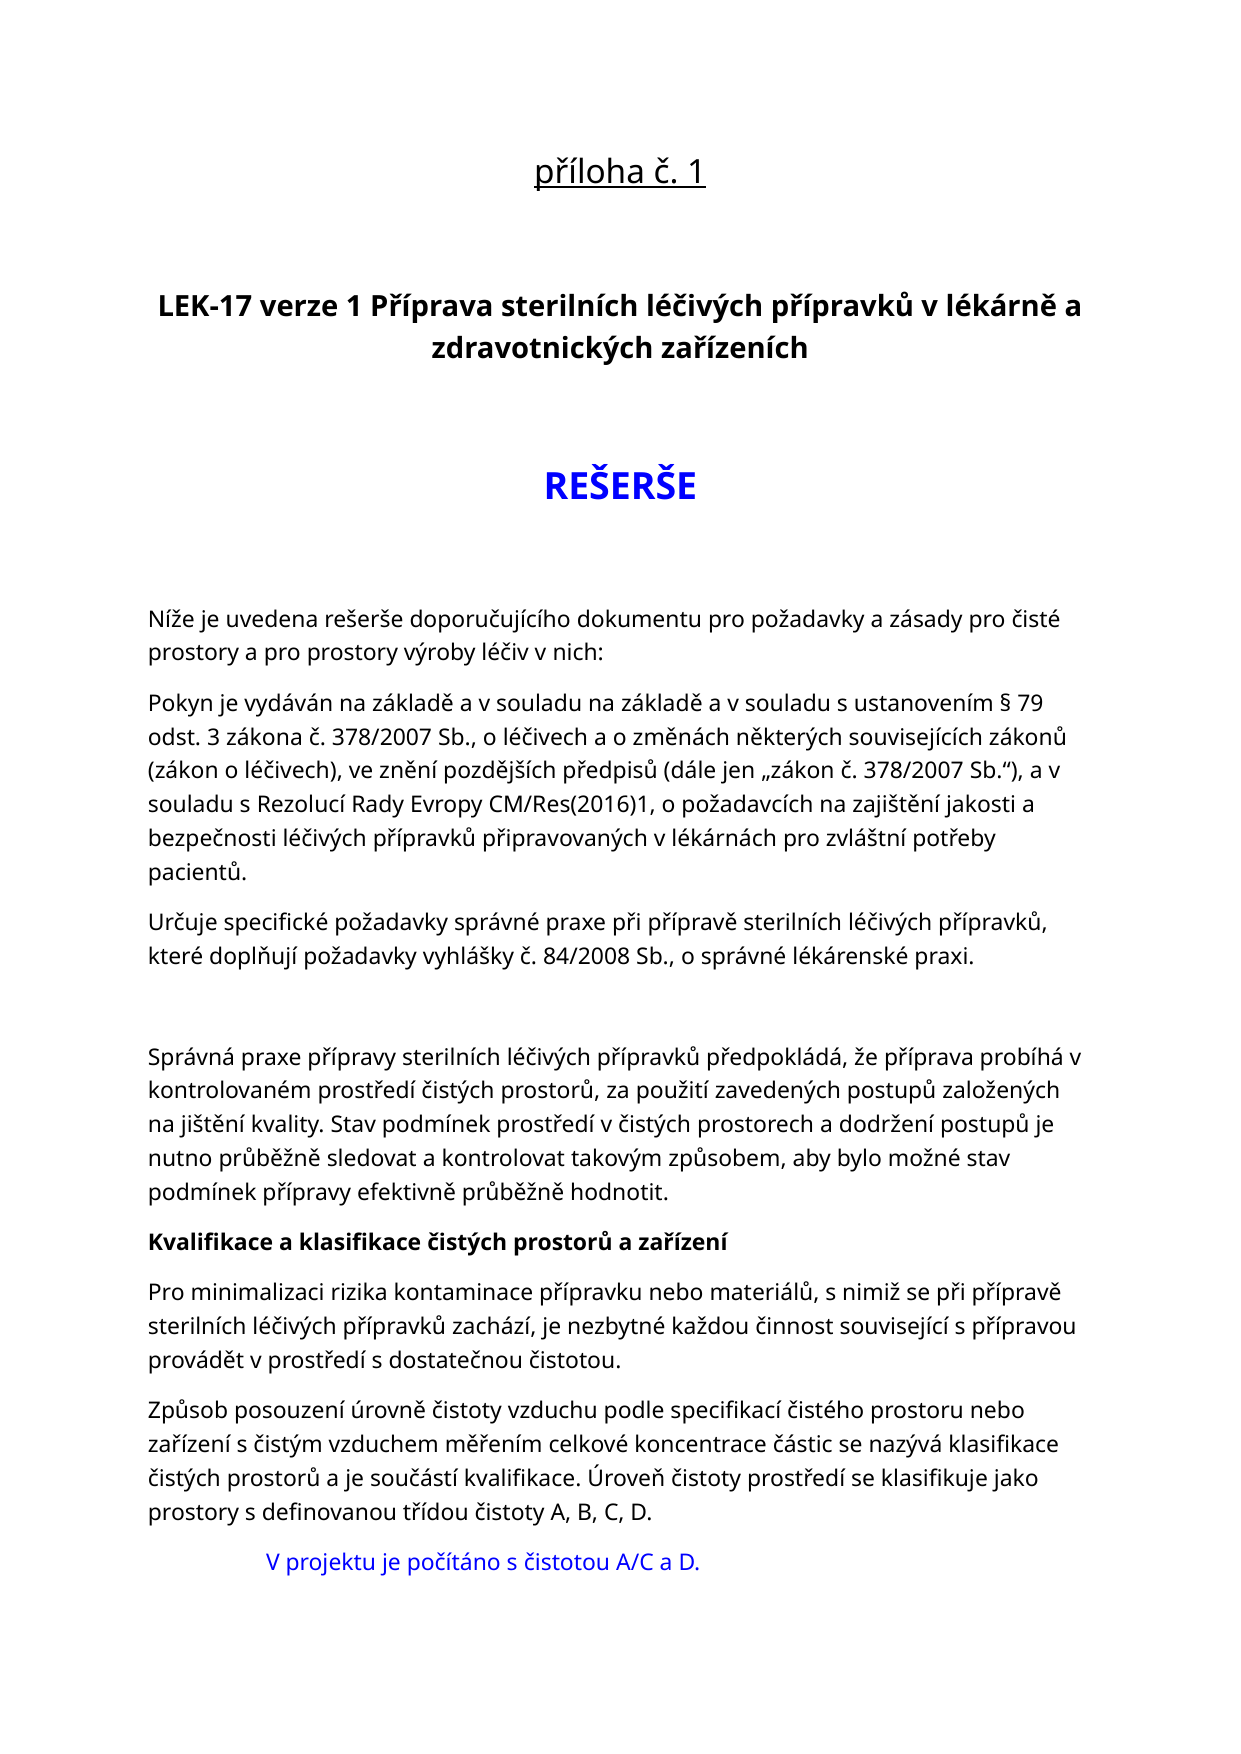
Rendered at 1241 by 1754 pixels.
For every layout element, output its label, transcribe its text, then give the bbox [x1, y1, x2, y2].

text Kvalifikace a klasifikace čistých prostorů a zařízení [148, 1226, 1093, 1257]
text Způsob posouzení úrovně čistoty vzduchu podle specifikací čistého prostoru nebo zařízení s čistým vzduchem měřením celkové koncentrace částic se nazývá klasifikace čistých prostorů a je součástí kvalifikace. Úroveň čistoty prostředí se klasifikuje jako prostory s definovanou třídou čistoty A, B, C, D. [148, 1394, 1093, 1527]
text příloha č. 1 [148, 148, 1093, 193]
text LEK-17 verze 1 Příprava sterilních léčivých přípravků v lékárně a zdravotnických zařízeních [148, 285, 1093, 367]
text Správná praxe přípravy sterilních léčivých přípravků předpokládá, že příprava probíhá v kontrolovaném prostředí čistých prostorů, za použití zavedených postupů založených na jištění kvality. Stav podmínek prostředí v čistých prostorech a dodržení postupů je nutno průběžně sledovat a kontrolovat takovým způsobem, aby bylo možné stav podmínek přípravy efektivně průběžně hodnotit. [148, 1041, 1093, 1207]
text Určuje specifické požadavky správné praxe při přípravě sterilních léčivých přípravků, které doplňují požadavky vyhlášky č. 84/2008 Sb., o správné lékárenské praxi. [148, 906, 1093, 971]
text Níže je uvedena rešerše doporučujícího dokumentu pro požadavky a zásady pro čisté prostory a pro prostory výroby léčiv v nich: [148, 603, 1093, 668]
text REŠERŠE [148, 459, 1093, 510]
text Pro minimalizaci rizika kontaminace přípravku nebo materiálů, s nimiž se při přípravě sterilních léčivých přípravků zachází, je nezbytné každou činnost související s přípravou provádět v prostředí s dostatečnou čistotou. [148, 1276, 1093, 1375]
text V projektu je počítáno s čistotou A/C a D. [148, 1546, 1093, 1577]
text Pokyn je vydáván na základě a v souladu na základě a v souladu s ustanovením § 79 odst. 3 zákona č. 378/2007 Sb., o léčivech a o změnách některých souvisejících zákonů (zákon o léčivech), ve znění pozdějších předpisů (dále jen „zákon č. 378/2007 Sb.“), a v souladu s Rezolucí Rady Evropy CM/Res(2016)1, o požadavcích na zajištění jakosti a bezpečnosti léčivých přípravků připravovaných v lékárnách pro zvláštní potřeby pacientů. [148, 687, 1093, 887]
